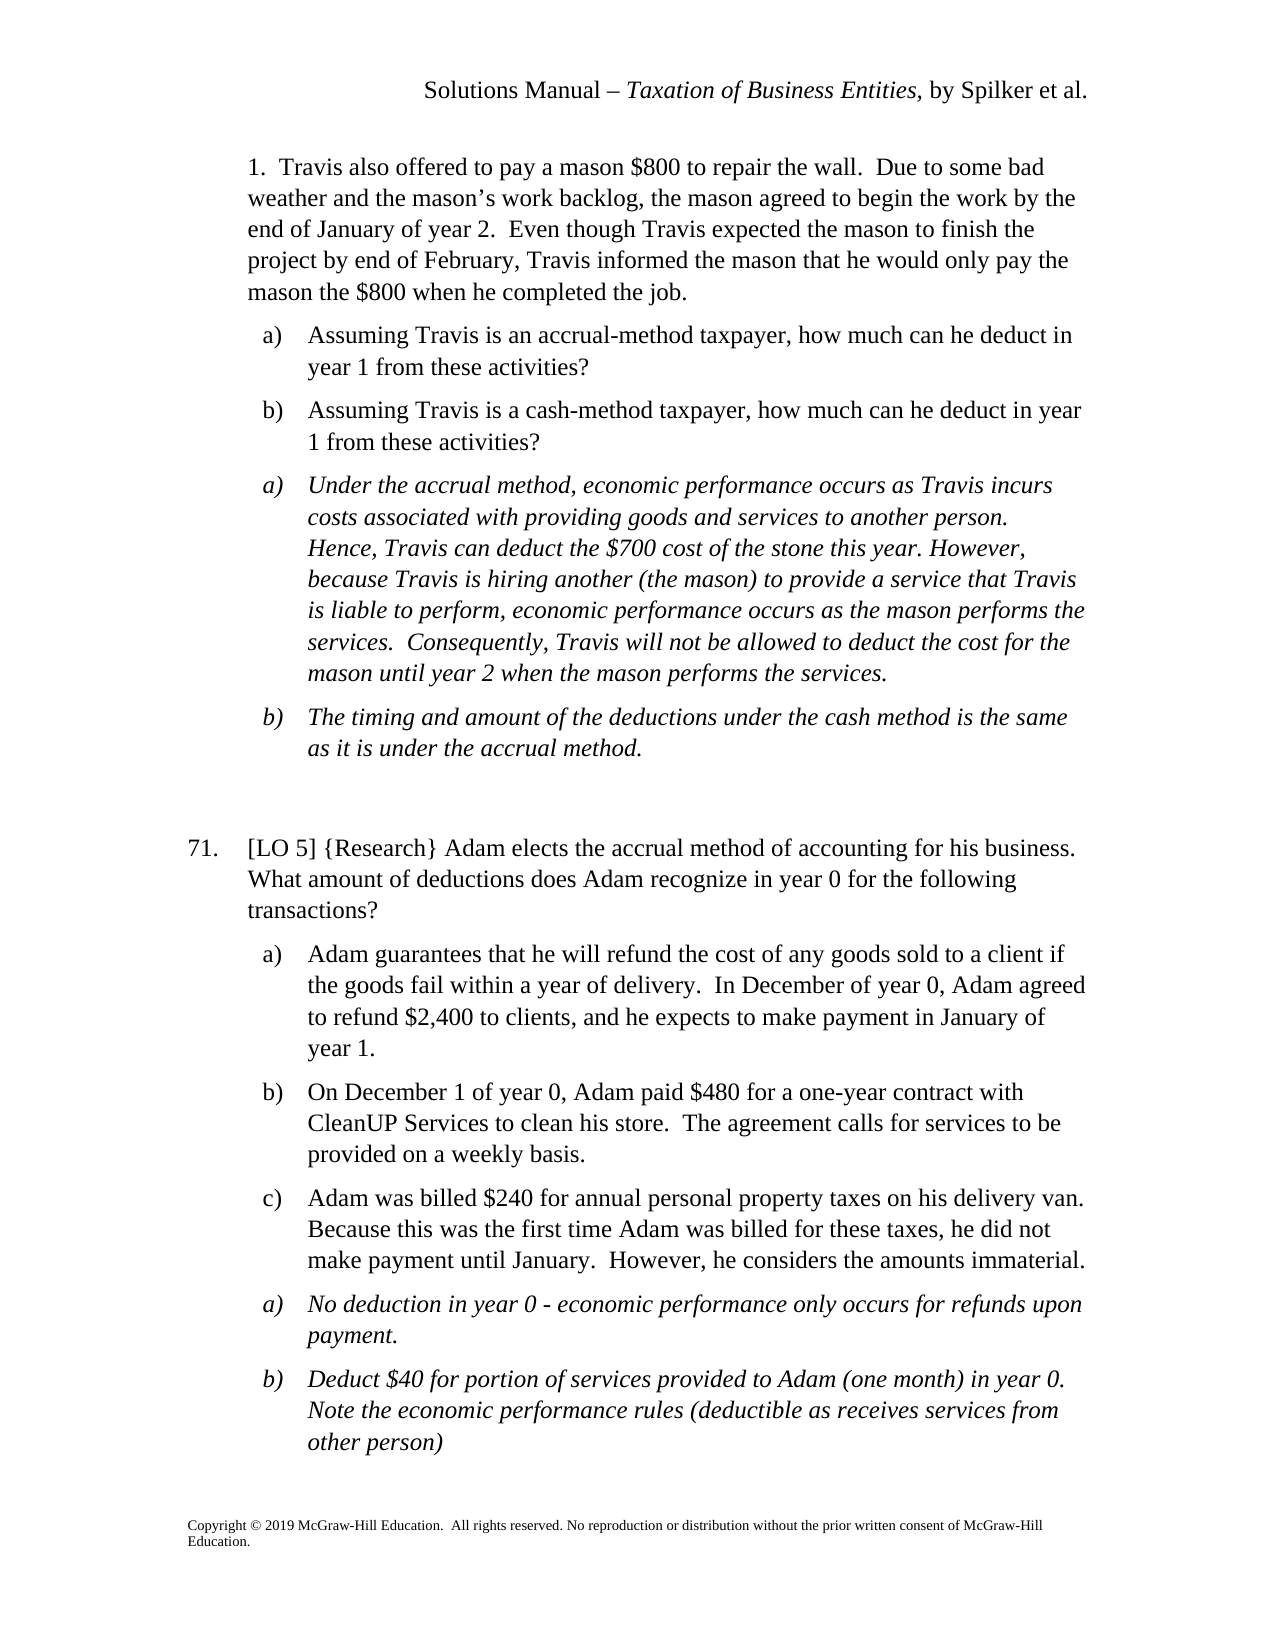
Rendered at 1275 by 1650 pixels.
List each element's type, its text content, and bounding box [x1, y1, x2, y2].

text a) Adam guarantees that he will refund the cost of any goods sold to a client if the goods fail within a year of delivery. In December of year 0, Adam agreed to refund $2,400 to clients, and he expects to make payment in January of year 1. [262, 937, 1087, 1062]
text a) No deduction in year 0 - economic performance only occurs for refunds upon payment. [262, 1287, 1087, 1350]
text b) Deduct $40 for portion of services provided to Adam (one month) in year 0. Note the economic performance rules (deductible as receives services from other person) [262, 1362, 1087, 1456]
text 71. [LO 5] {Research} Adam elects the accrual method of accounting for his business. What amount of deductions does Adam recognize in year 0 for the following transactions? [187, 831, 1087, 925]
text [187, 150, 1087, 306]
text b) Assuming Travis is a cash-method taxpayer, how much can he deduct in year 1 from these activities? [262, 394, 1087, 456]
text c) Adam was billed $240 for annual personal property taxes on his delivery van. Because this was the first time Adam was billed for these taxes, he did not make payment until January. However, he considers the amounts immaterial. [262, 1181, 1087, 1275]
text b) On December 1 of year 0, Adam paid $480 for a one-year contract with CleanUP Services to clean his store. The agreement calls for services to be provided on a weekly basis. [262, 1075, 1087, 1169]
text b) The timing and amount of the deductions under the cash method is the same as it is under the accrual method. [262, 700, 1087, 762]
text a) Under the accrual method, economic performance occurs as Travis incurs costs associated with providing goods and services to another person. Hence, Travis can deduct the $700 cost of the stone this year. However, because Travis is hiring another (the mason) to provide a service that Travis is liable to perform, economic performance occurs as the mason performs the services. Consequently, Travis will not be allowed to deduct the cost for the mason until year 2 when the mason performs the services. [262, 469, 1087, 687]
text a) Assuming Travis is an accrual-method taxpayer, how much can he deduct in year 1 from these activities? [262, 319, 1087, 381]
